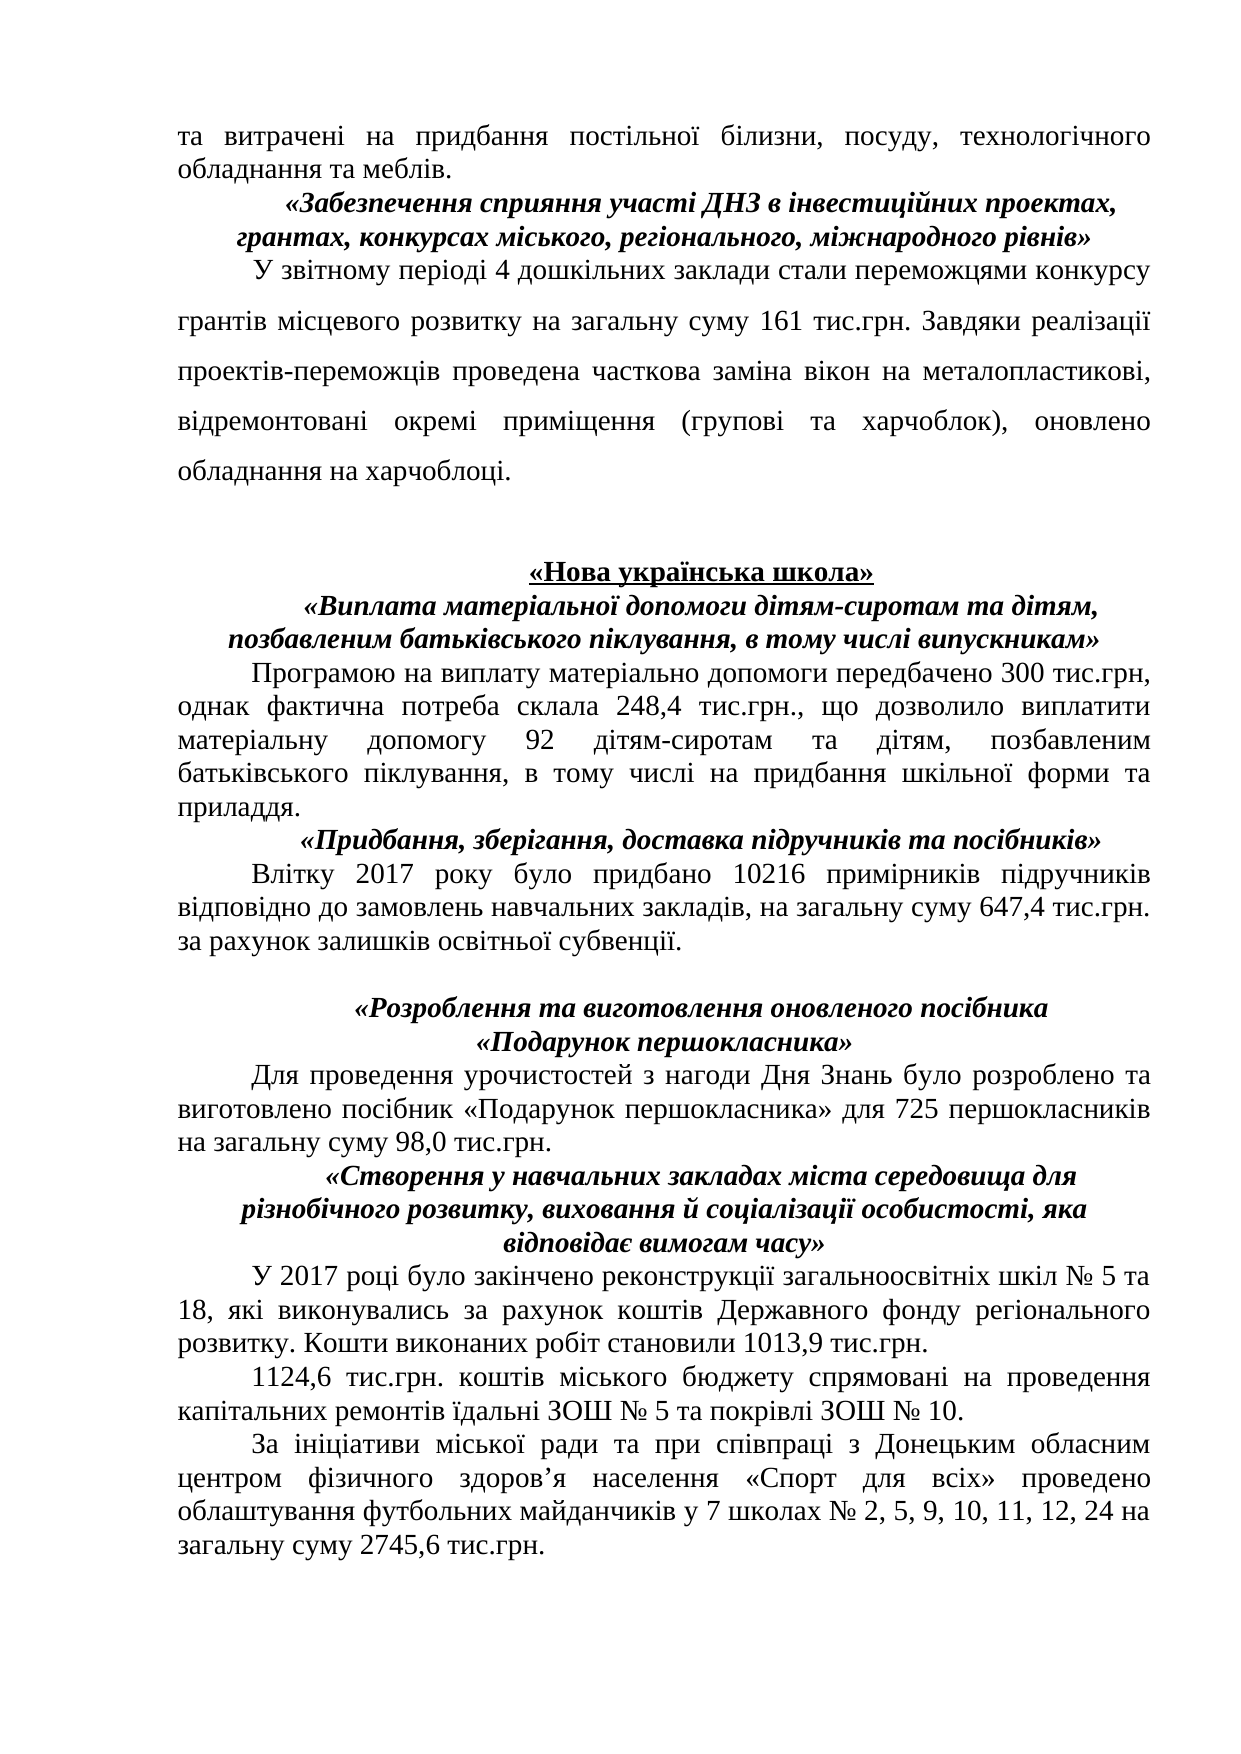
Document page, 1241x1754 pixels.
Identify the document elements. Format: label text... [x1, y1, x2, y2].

text У звітному періоді 4 дошкільних заклади стали переможцями конкурсу грантів місцевого розвитку на загальну суму 161 тис.грн. Завдяки реалізації проектів-переможців проведена часткова заміна вікон на металопластикові, відремонтовані окремі приміщення (групові та харчоблок), оновлено обладнання на харчоблоці. [177, 252, 1152, 487]
text Для проведення урочистостей з нагоди Дня Знань було розроблено та виготовлено посібник «Подарунок першокласника» для 725 першокласників на загальну суму 98,0 тис.грн. [177, 1057, 1152, 1158]
text «Виплата матеріальної допомоги дітям-сиротам та дітям, позбавленим батьківського піклування, в тому числі випускникам» [177, 588, 1152, 655]
text Влітку 2017 року було придбано 10216 примірників підручників відповідно до замовлень навчальних закладів, на загальну суму 647,4 тис.грн. за рахунок залишків освітньої субвенції. [177, 856, 1152, 957]
text «Забезпечення сприяння участі ДНЗ в інвестиційних проектах, грантах, конкурсах міського, регіонального, міжнародного рівнів» [177, 185, 1152, 252]
text 1124,6 тис.грн. коштів міського бюджету спрямовані на проведення капітальних ремонтів їдальні ЗОШ № 5 та покрівлі ЗОШ № 10. [177, 1359, 1152, 1426]
text У 2017 році було закінчено реконструкції загальноосвітніх шкіл № 5 та 18, які виконувались за рахунок коштів Державного фонду регіонального розвитку. Кошти виконаних робіт становили 1013,9 тис.грн. [177, 1258, 1152, 1359]
text «Розроблення та виготовлення оновленого посібника «Подарунок першокласника» [177, 990, 1152, 1057]
text «Придбання, зберігання, доставка підручників та посібників» [177, 822, 1152, 856]
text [177, 118, 1152, 185]
text Програмою на виплату матеріально допомоги передбачено 300 тис.грн, однак фактична потреба склала 248,4 тис.грн., що дозволило виплатити матеріальну допомогу 92 дітям-сиротам та дітям, позбавленим батьківського піклування, в тому числі на придбання шкільної форми та приладдя. [177, 655, 1152, 822]
text «Нова українська школа» [177, 554, 1152, 588]
text «Створення у навчальних закладах міста середовища для різнобічного розвитку, виховання й соціалізації особистості, яка відповідає вимогам часу» [177, 1158, 1152, 1258]
text За ініціативи міської ради та при співпраці з Донецьким обласним центром фізичного здоров’я населення «Спорт для всіх» проведено облаштування футбольних майданчиків у 7 школах № 2, 5, 9, 10, 11, 12, 24 на загальну суму 2745,6 тис.грн. [177, 1426, 1152, 1560]
